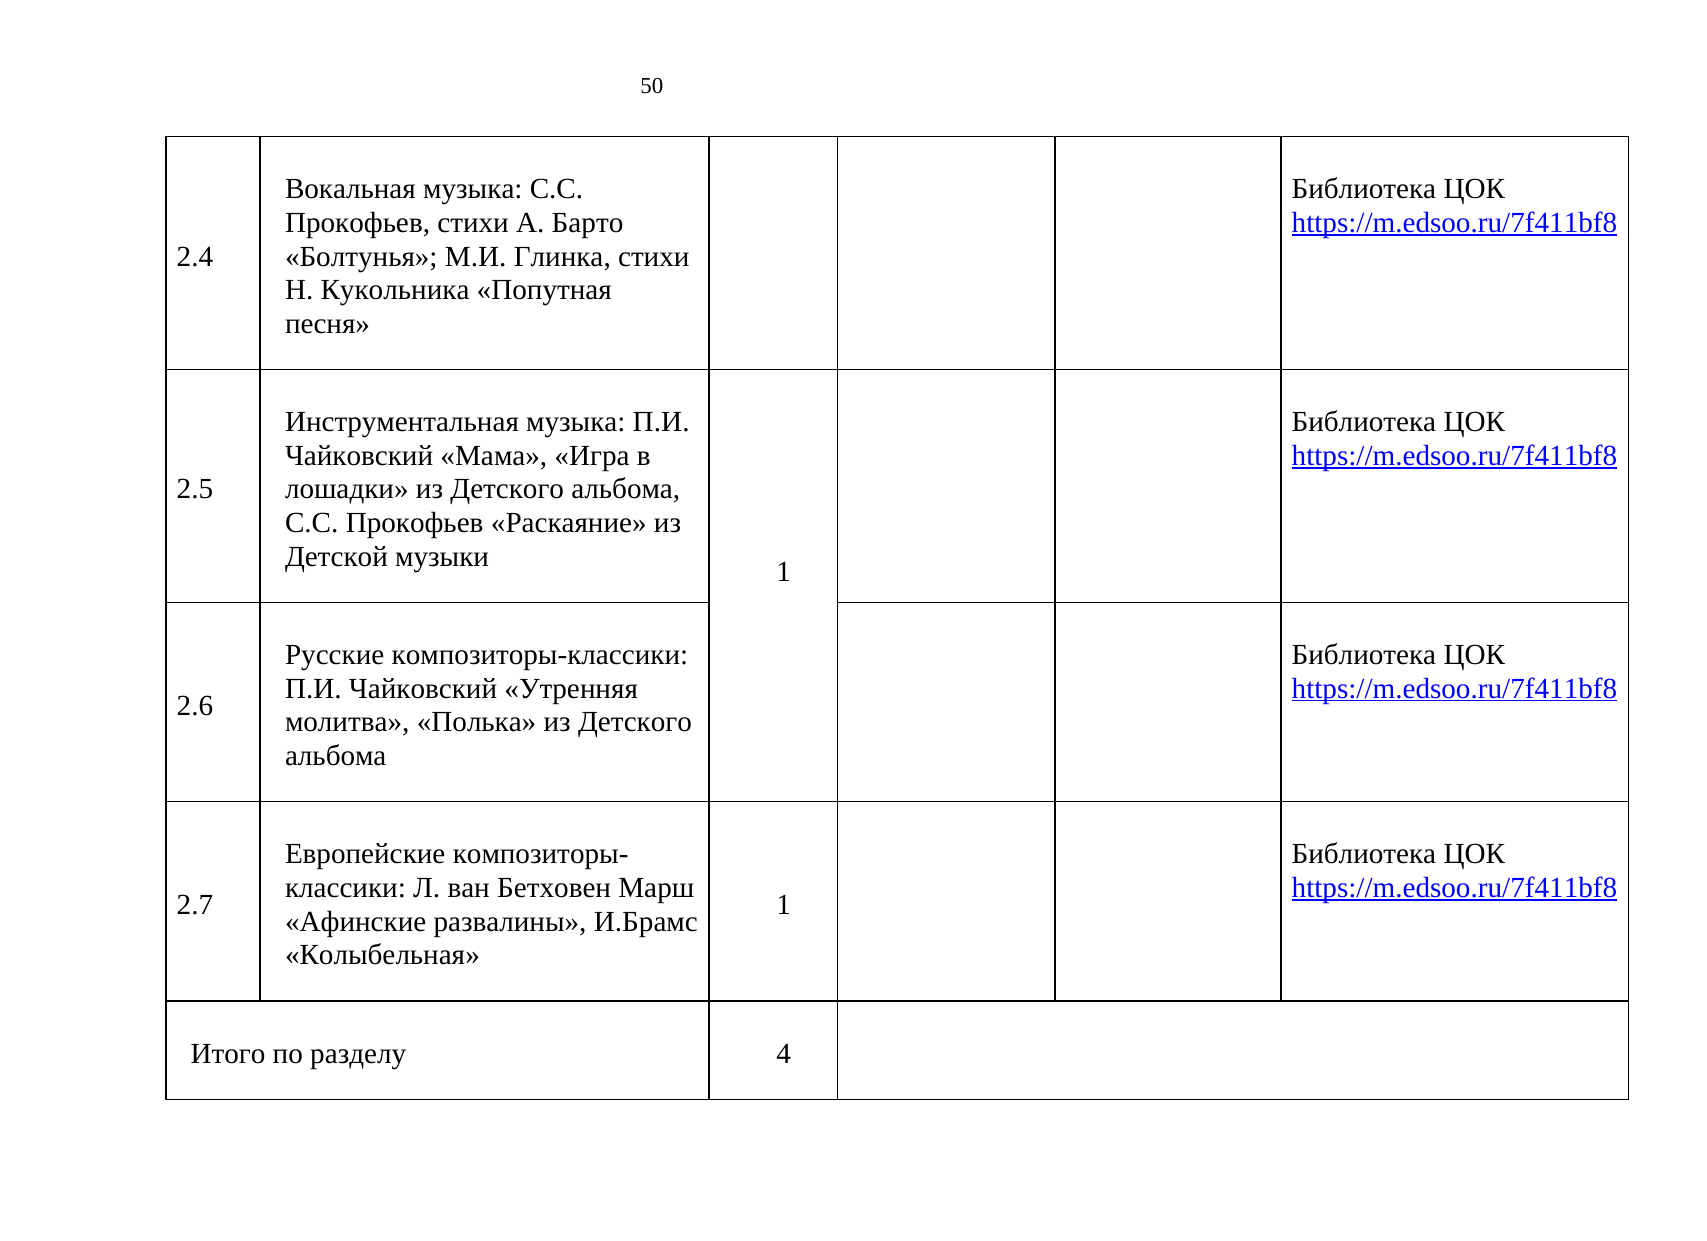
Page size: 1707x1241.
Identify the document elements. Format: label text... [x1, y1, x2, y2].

table_cell [838, 802, 1054, 1000]
table_cell 2.7 [167, 802, 259, 1000]
table_cell [1056, 370, 1280, 601]
table_cell Итого по разделу [167, 1002, 708, 1098]
table_cell Библиотека ЦОК https://m.edsoo.ru/7f411bf8 [1282, 370, 1628, 601]
table_cell 2.4 [167, 137, 259, 368]
table_cell [838, 370, 1054, 601]
table_cell [838, 603, 1054, 801]
table_cell Русские композиторы-классики: П.И. Чайковский «Утренняя молитва», «Полька» из Детского альбома [261, 603, 708, 801]
table_cell 2.5 [167, 370, 259, 601]
table_cell Библиотека ЦОК https://m.edsoo.ru/7f411bf8 [1282, 603, 1628, 801]
table_cell 2.6 [167, 603, 259, 801]
table_cell [1056, 603, 1280, 801]
table_cell [1056, 802, 1280, 1000]
table_cell [838, 1002, 1628, 1098]
table_cell Инструментальная музыка: П.И. Чайковский «Мама», «Игра в лошадки» из Детского альбома, С.С. Прокофьев «Раскаяние» из Детской музыки [261, 370, 708, 601]
table_cell 1 [710, 137, 837, 368]
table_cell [1282, 137, 1628, 368]
table_cell 1 [710, 802, 837, 1000]
table_cell [838, 137, 1054, 368]
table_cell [1282, 802, 1628, 1000]
table_cell 4 [710, 1002, 837, 1098]
table_cell Вокальная музыка: С.С. Прокофьев, стихи А. Барто «Болтунья»; М.И. Глинка, стихи Н. Кукольника «Попутная песня» [261, 137, 708, 368]
table_cell [1056, 137, 1280, 368]
table_cell Европейские композиторы-классики: Л. ван Бетховен Марш «Афинские развалины», И.Брамс «Колыбельная» [261, 802, 708, 1000]
table_cell 1 [710, 370, 837, 801]
